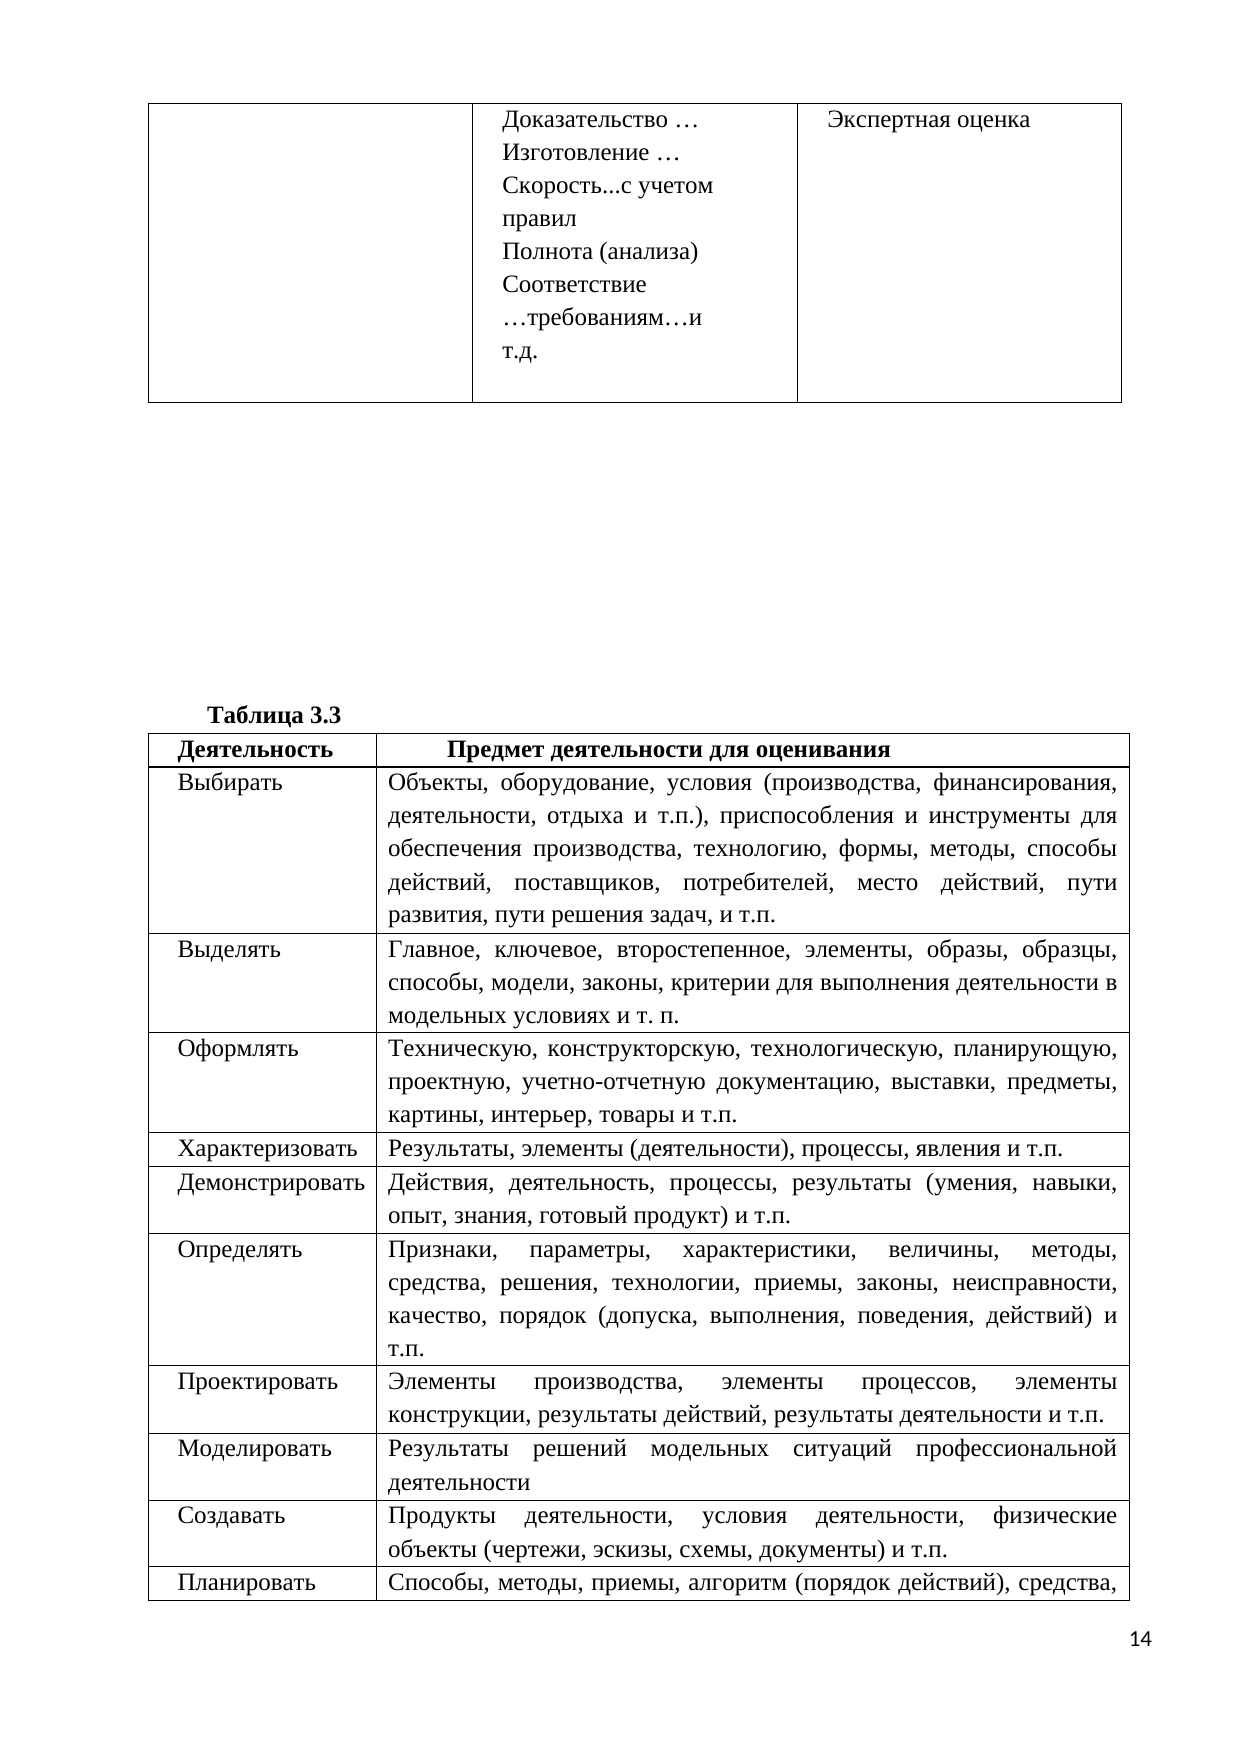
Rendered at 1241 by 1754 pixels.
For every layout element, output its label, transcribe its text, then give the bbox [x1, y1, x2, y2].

table_cell Выделять [149, 934, 376, 1032]
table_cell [377, 1567, 1129, 1600]
table_cell Проектировать [149, 1366, 376, 1432]
table_cell Моделировать [149, 1434, 376, 1499]
table_cell Продукты деятельности, условия деятельности, физические объекты (чертежи, эскизы, схемы, документы) и т.п. [377, 1501, 1129, 1566]
table_cell Планировать [149, 1567, 376, 1600]
table_header Предмет деятельности для оценивания [377, 734, 1129, 766]
text Таблица 3.3 [148, 700, 1152, 728]
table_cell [798, 104, 1121, 402]
table_cell Характеризовать [149, 1133, 376, 1166]
table_cell Определять [149, 1234, 376, 1365]
table_cell Выбирать [149, 768, 376, 933]
table_cell Результаты, элементы (деятельности), процессы, явления и т.п. [377, 1133, 1129, 1166]
table_cell Оформлять [149, 1033, 376, 1132]
table_cell Элементы производства, элементы процессов, элементы конструкции, результаты действий, результаты деятельности и т.п. [377, 1366, 1129, 1432]
table_cell Действия, деятельность, процессы, результаты (умения, навыки, опыт, знания, готовый продукт) и т.п. [377, 1167, 1129, 1233]
table_cell Демонстрировать [149, 1167, 376, 1233]
table_cell Техническую, конструкторскую, технологическую, планирующую, проектную, учетно-отчетную документацию, выставки, предметы, картины, интерьер, товары и т.п. [377, 1033, 1129, 1132]
table_cell Объекты, оборудование, условия (производства, финансирования, деятельности, отдыха и т.п.), приспособления и инструменты для обеспечения производства, технологию, формы, методы, способы действий, поставщиков, потребителей, место действий, пути развития, пути решения задач, и т.п. [377, 768, 1129, 933]
table_cell Признаки, параметры, характеристики, величины, методы, средства, решения, технологии, приемы, законы, неисправности, качество, порядок (допуска, выполнения, поведения, действий) и т.п. [377, 1234, 1129, 1365]
table_cell Результаты решений модельных ситуаций профессиональной деятельности [377, 1434, 1129, 1499]
table_cell Главное, ключевое, второстепенное, элементы, образы, образцы, способы, модели, законы, критерии для выполнения деятельности в модельных условиях и т. п. [377, 934, 1129, 1032]
table_header Деятельность [149, 734, 376, 766]
table_cell Создавать [149, 1501, 376, 1566]
